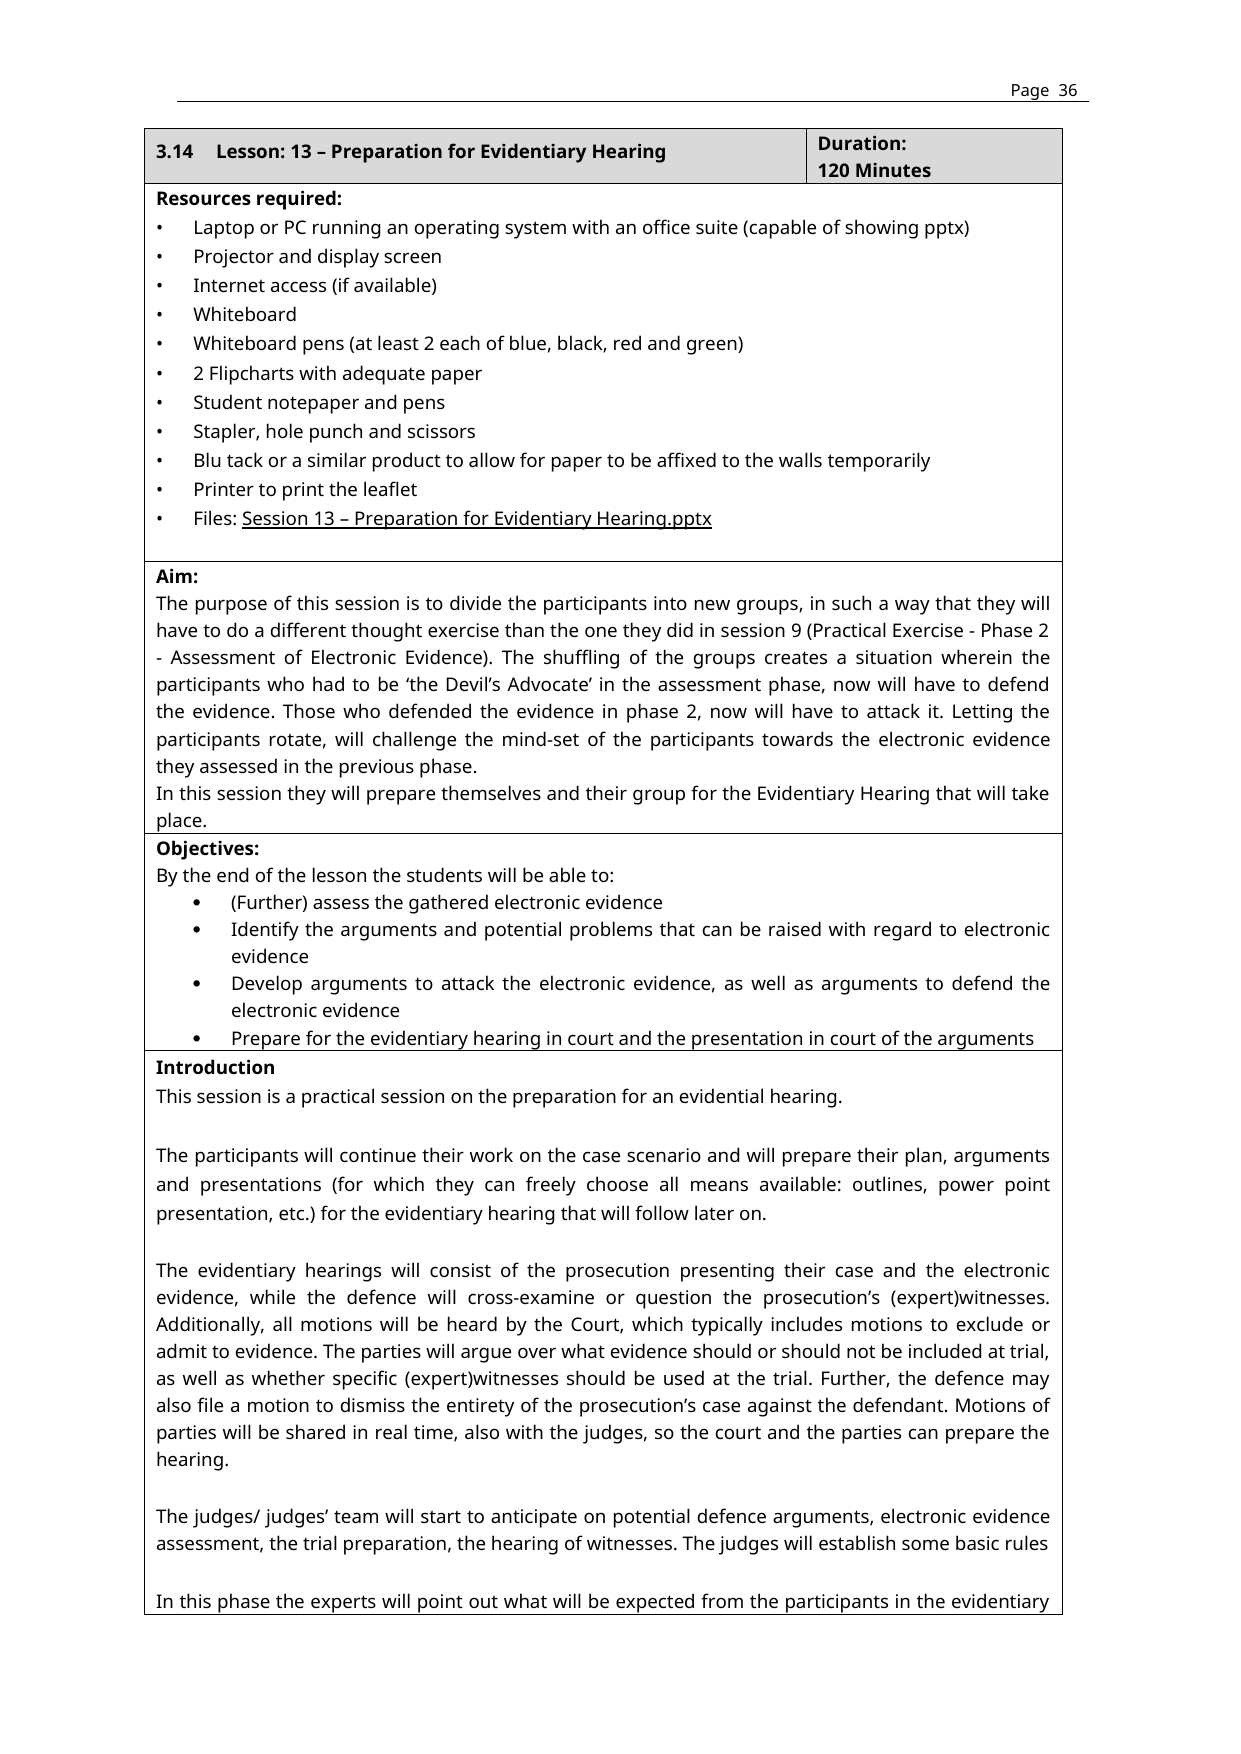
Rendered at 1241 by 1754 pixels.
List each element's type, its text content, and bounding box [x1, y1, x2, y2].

table_header Duration: 120 Minutes [807, 129, 1062, 183]
table_cell Objectives: By the end of the lesson the students will be able to: (Further) assess the gathered electronic evidence Identify the arguments and potential problems that can be raised with regard to electronic evidence Develop arguments to attack the electronic evidence, as well as arguments to defend the electronic evidence Prepare for the evidentiary hearing in court and the presentation in court of the arguments [145, 834, 1062, 1050]
table_cell Aim: The purpose of this session is to divide the participants into new groups, in such a way that they will have to do a different thought exercise than the one they did in session 9 (Practical Exercise - Phase 2 - Assessment of Electronic Evidence). The shuffling of the groups creates a situation wherein the participants who had to be ‘the Devil’s Advocate’ in the assessment phase, now will have to defend the evidence. Those who defended the evidence in phase 2, now will have to attack it. Letting the participants rotate, will challenge the mind-set of the participants towards the electronic evidence they assessed in the previous phase. In this session they will prepare themselves and their group for the Evidentiary Hearing that will take place. [145, 562, 1062, 833]
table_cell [145, 1051, 1062, 1614]
table_header Lesson: 13 – Preparation for Evidentiary Hearing [145, 129, 806, 183]
table_cell Resources required: Laptop or PC running an operating system with an office suite (capable of showing pptx) Projector and display screen Internet access (if available) Whiteboard Whiteboard pens (at least 2 each of blue, black, red and green) 2 Flipcharts with adequate paper Student notepaper and pens Stapler, hole punch and scissors Blu tack or a similar product to allow for paper to be affixed to the walls temporarily Printer to print the leaflet Files: Session 13 – Preparation for Evidentiary Hearing.pptx [145, 184, 1062, 561]
